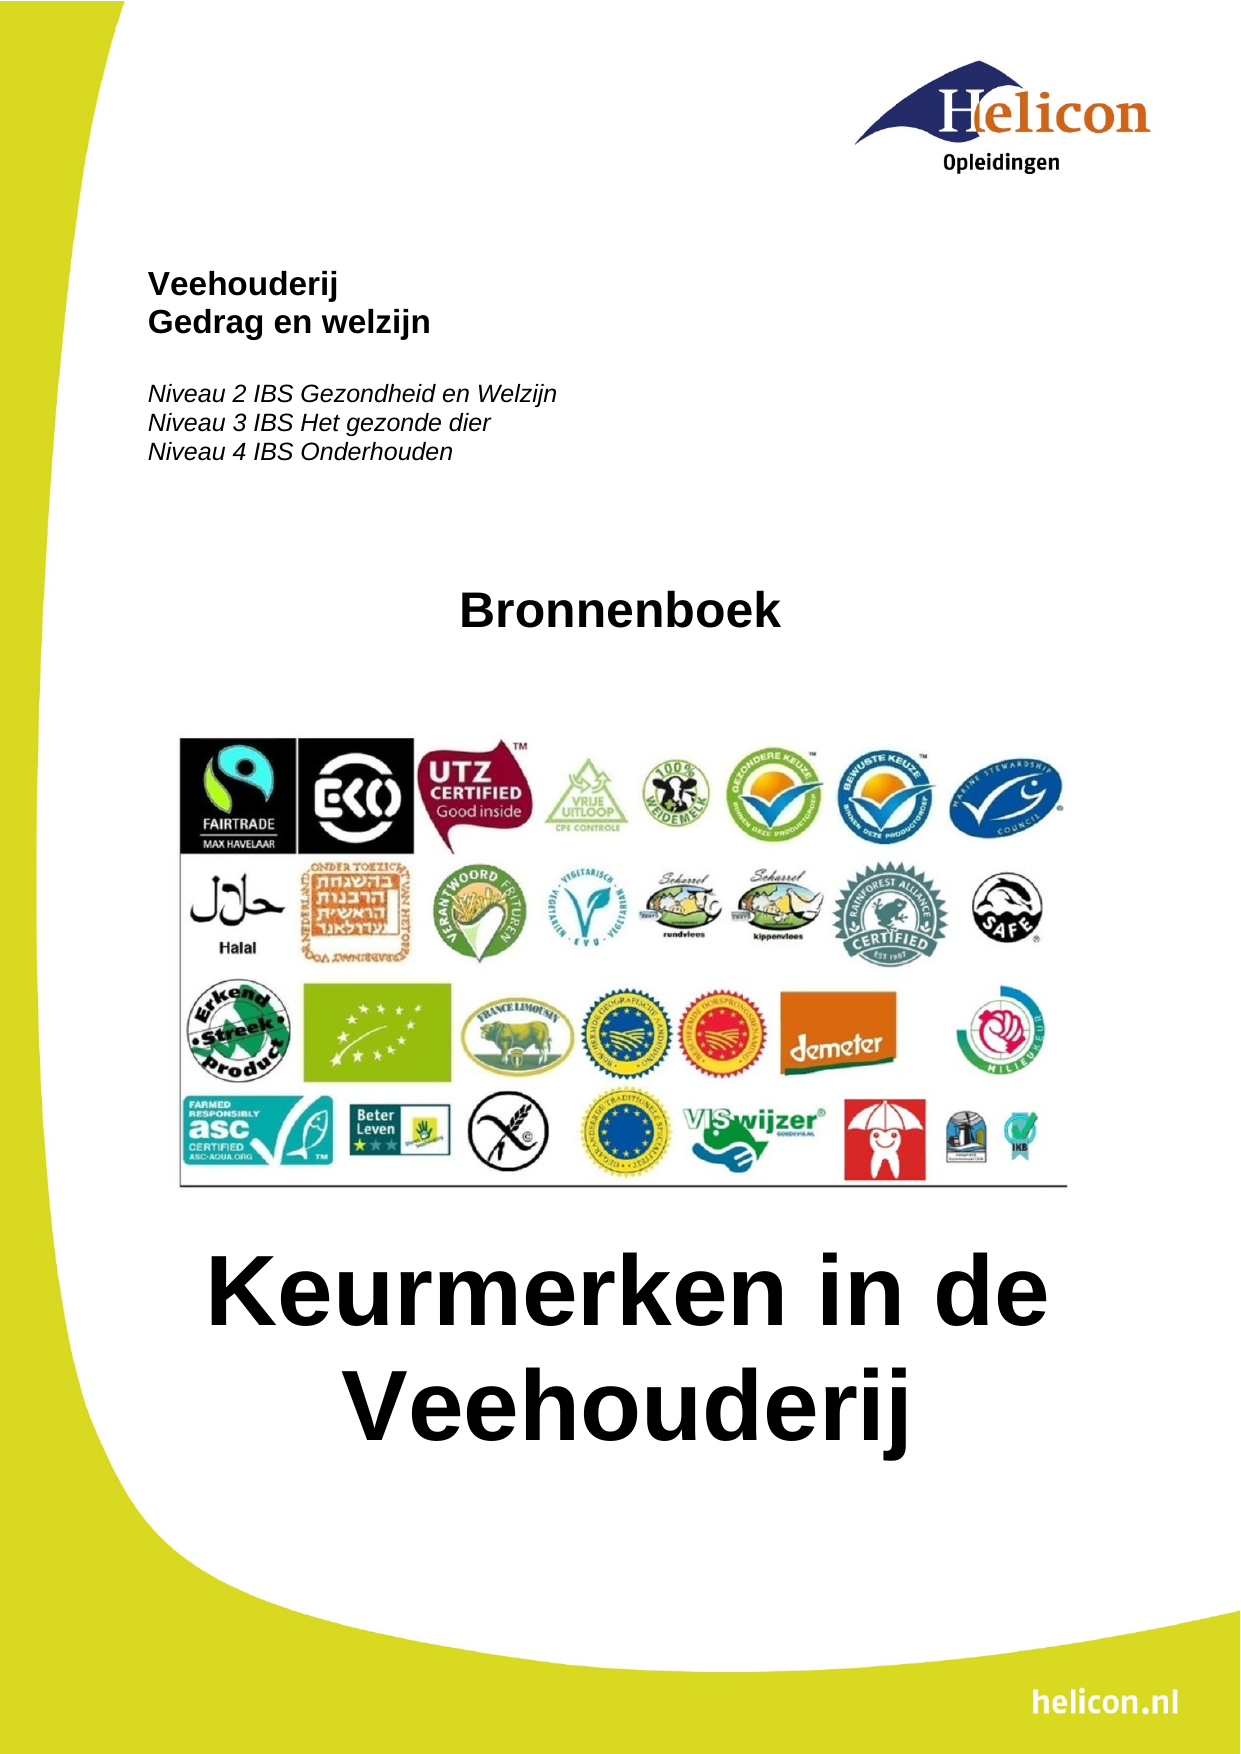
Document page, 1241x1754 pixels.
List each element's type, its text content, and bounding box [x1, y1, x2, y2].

text Bronnenboek [148, 581, 1092, 638]
text Niveau 3 IBS Het gezonde dier [148, 408, 1092, 437]
text Gedrag en welzijn [148, 302, 1092, 341]
text Niveau 4 IBS Onderhouden [148, 437, 1092, 466]
picture [0, 1, 1241, 1754]
text Veehouderij [148, 264, 1092, 302]
text Niveau 2 IBS Gezondheid en Welzijn [148, 379, 1092, 408]
text Keurmerken in de Veehouderij [148, 1232, 1107, 1462]
